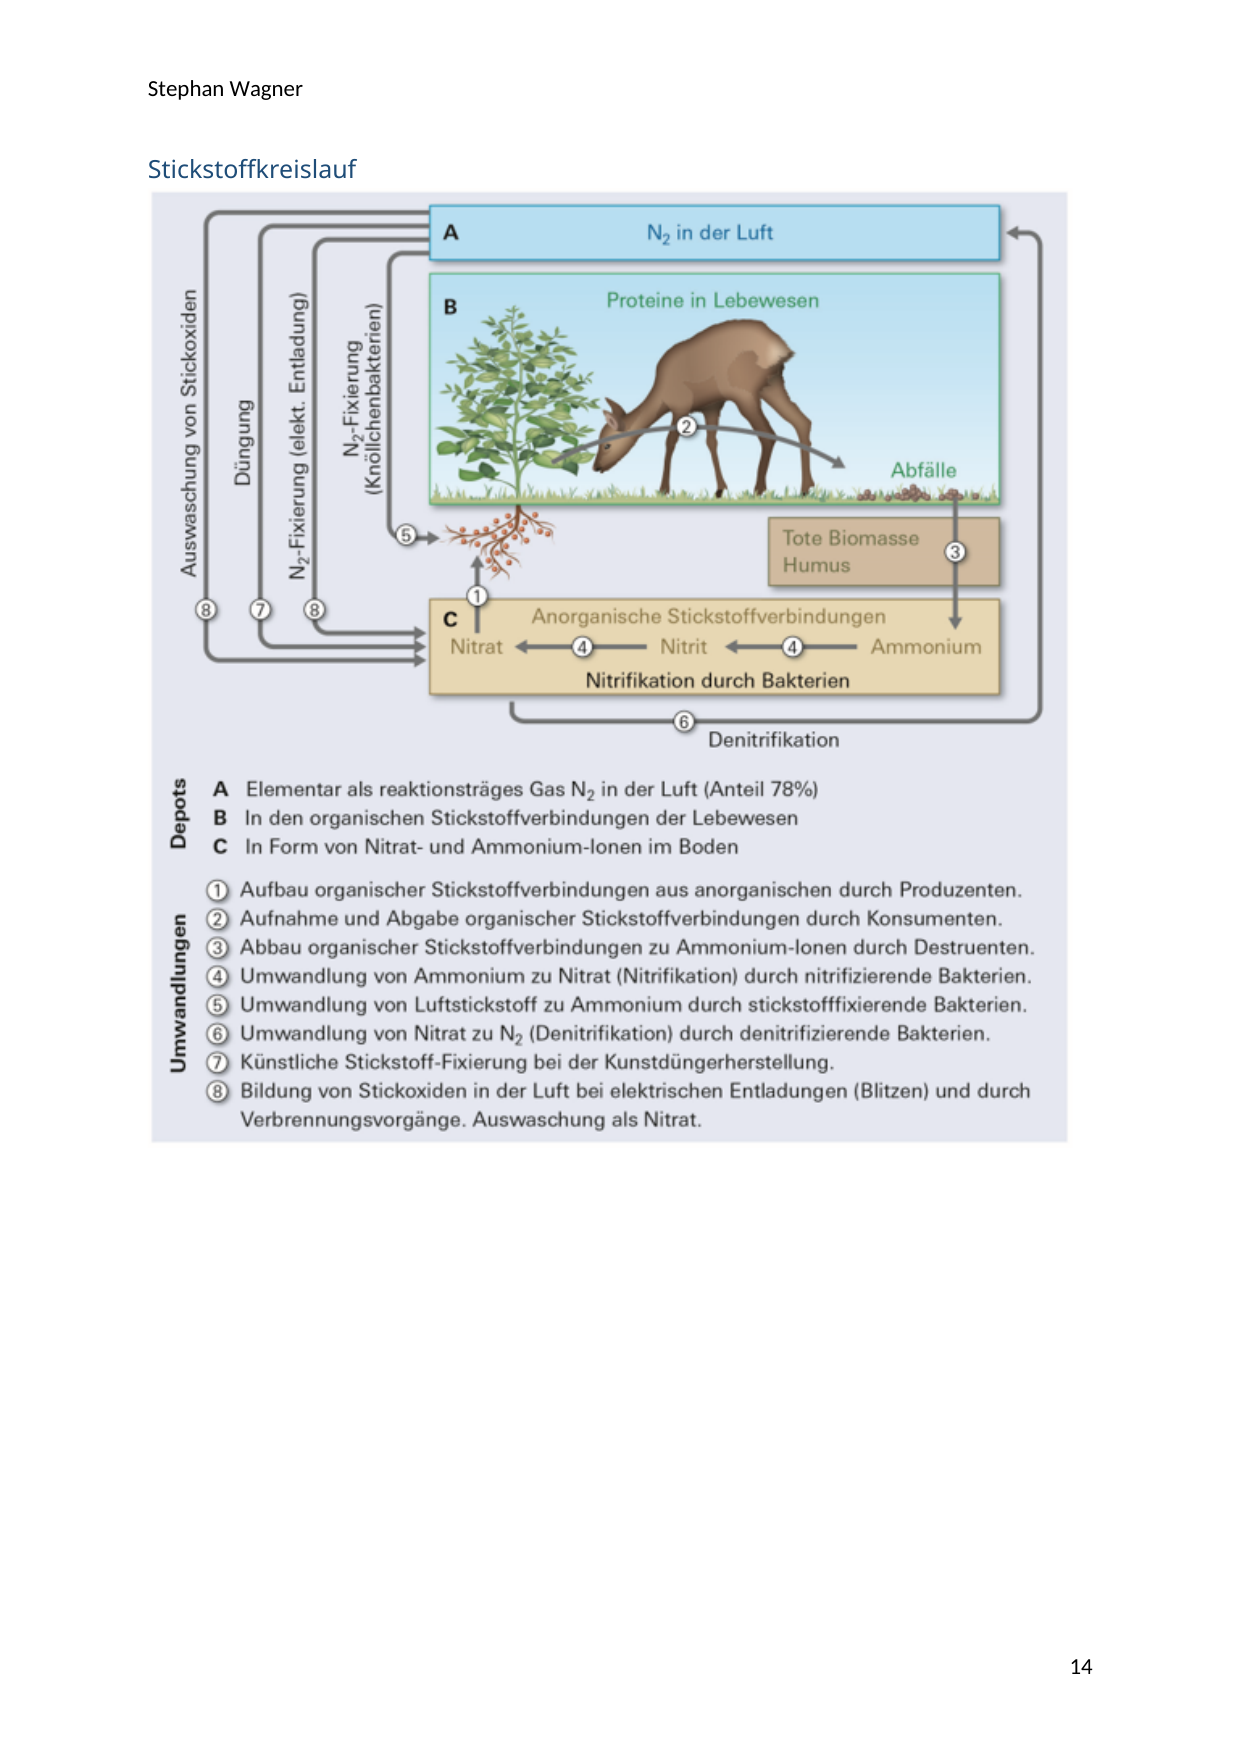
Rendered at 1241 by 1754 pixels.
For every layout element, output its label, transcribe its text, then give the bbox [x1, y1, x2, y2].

picture [147, 188, 1073, 1148]
subtitle Stickstoffkreislauf [148, 152, 1093, 186]
